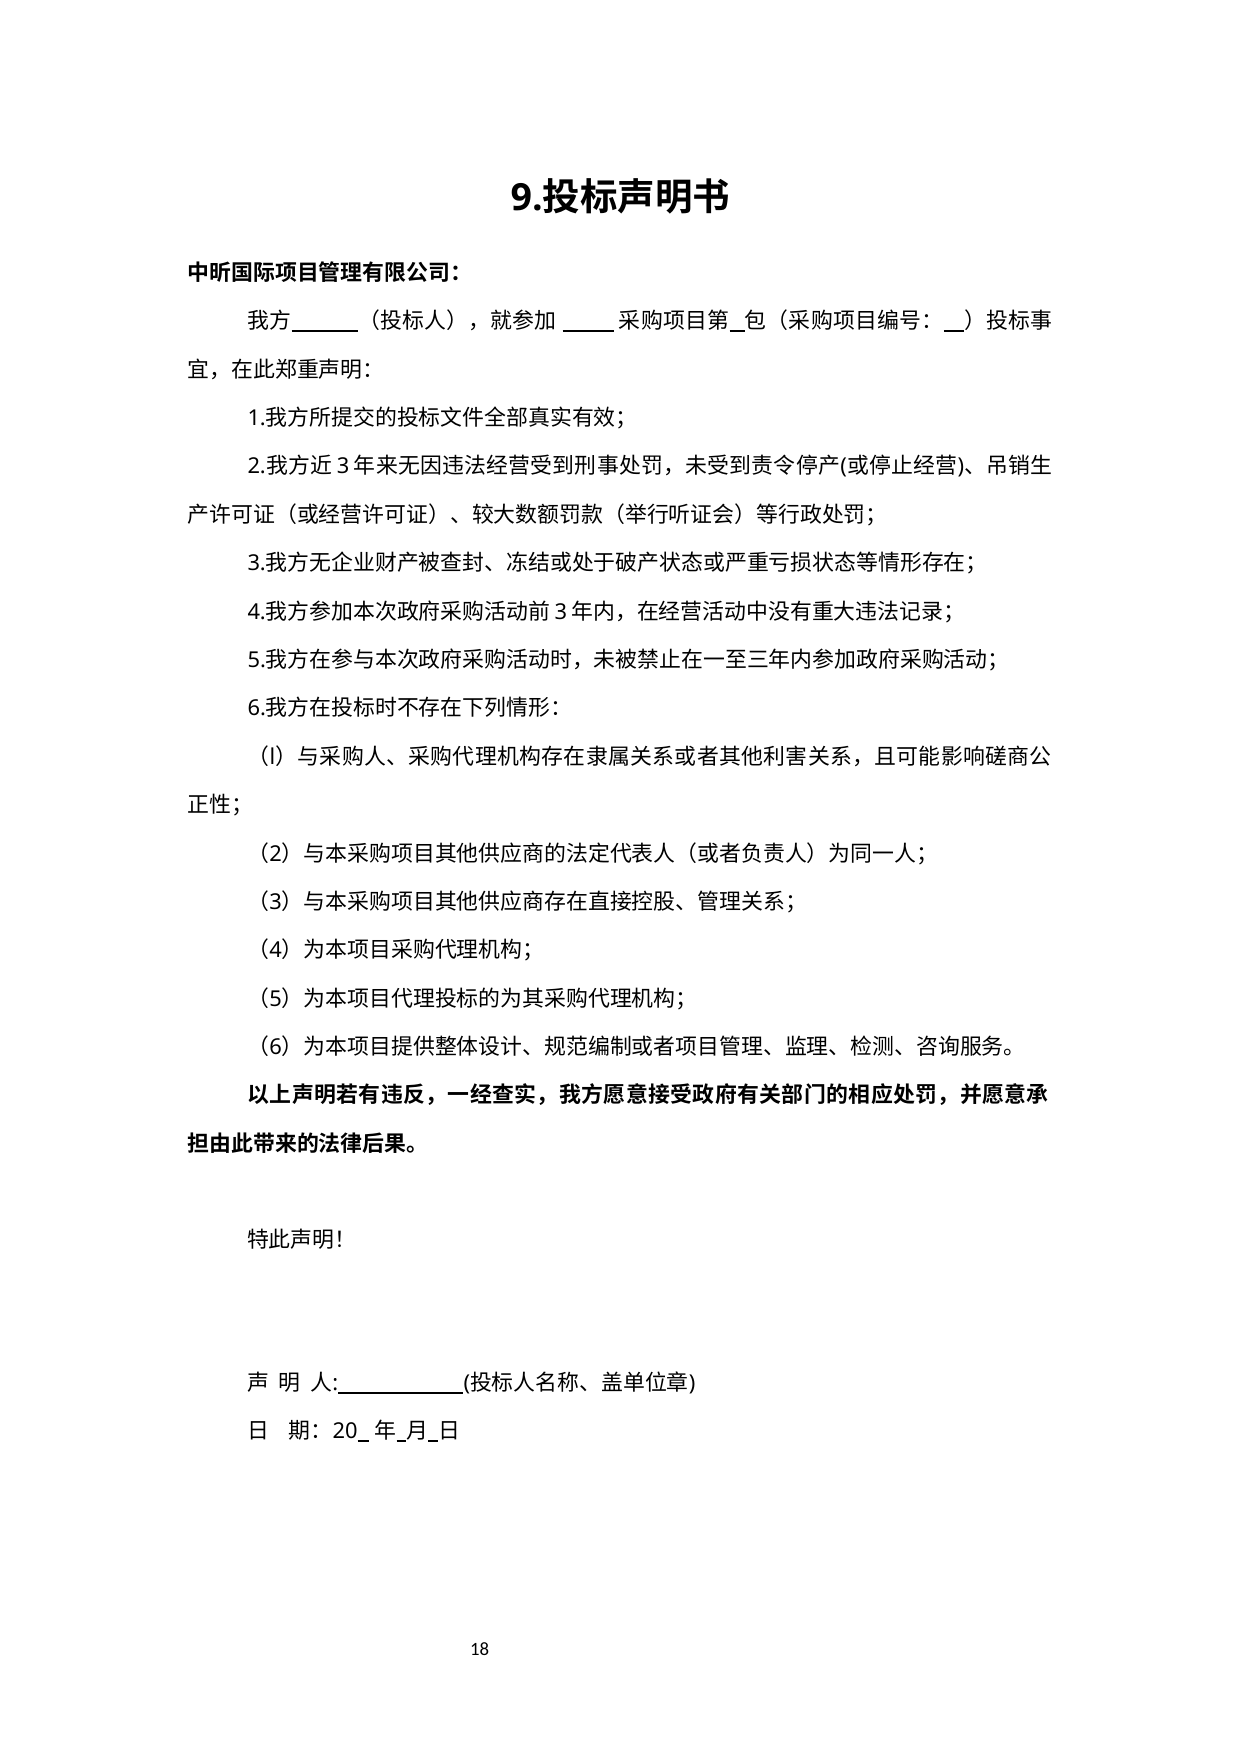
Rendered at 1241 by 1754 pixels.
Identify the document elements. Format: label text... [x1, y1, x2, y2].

text （4）为本项目采购代理机构； [187, 932, 1053, 964]
text 2.我方近3年来无因违法经营受到刑事处罚，未受到责令停产(或停止经营)、吊销生产许可证（或经营许可证）、较大数额罚款（举行听证会）等行政处罚； [187, 448, 1053, 529]
text 中昕国际项目管理有限公司： [187, 254, 1053, 287]
text 6.我方在投标时不存在下列情形： [187, 690, 1053, 722]
text 特此声明！ [187, 1222, 1053, 1254]
text （3）与本采购项目其他供应商存在直接控股、管理关系； [187, 884, 1053, 916]
text 3.我方无企业财产被查封、冻结或处于破产状态或严重亏损状态等情形存在； [187, 545, 1053, 577]
text 日 期：20 年 月 日 [187, 1413, 1053, 1446]
text 声 明 人: (投标人名称、盖单位章) [187, 1365, 1053, 1397]
text 9.投标声明书 [187, 162, 1053, 227]
text 1.我方所提交的投标文件全部真实有效； [187, 399, 1053, 432]
text （6）为本项目提供整体设计、规范编制或者项目管理、监理、检测、咨询服务。 [187, 1029, 1053, 1061]
text 以上声明若有违反，一经查实，我方愿意接受政府有关部门的相应处罚，并愿意承担由此带来的法律后果。 [187, 1077, 1053, 1158]
text 4.我方参加本次政府采购活动前3年内，在经营活动中没有重大违法记录； [187, 593, 1053, 626]
text （l）与采购人、采购代理机构存在隶属关系或者其他利害关系，且可能影响磋商公正性； [187, 738, 1053, 819]
text 5.我方在参与本次政府采购活动时，未被禁止在一至三年内参加政府采购活动； [187, 642, 1053, 674]
text 我方 （投标人），就参加 采购项目第 包（采购项目编号： ）投标事宜，在此郑重声明： [187, 302, 1053, 384]
text （2）与本采购项目其他供应商的法定代表人（或者负责人）为同一人； [187, 835, 1053, 868]
text （5）为本项目代理投标的为其采购代理机构； [187, 980, 1053, 1013]
